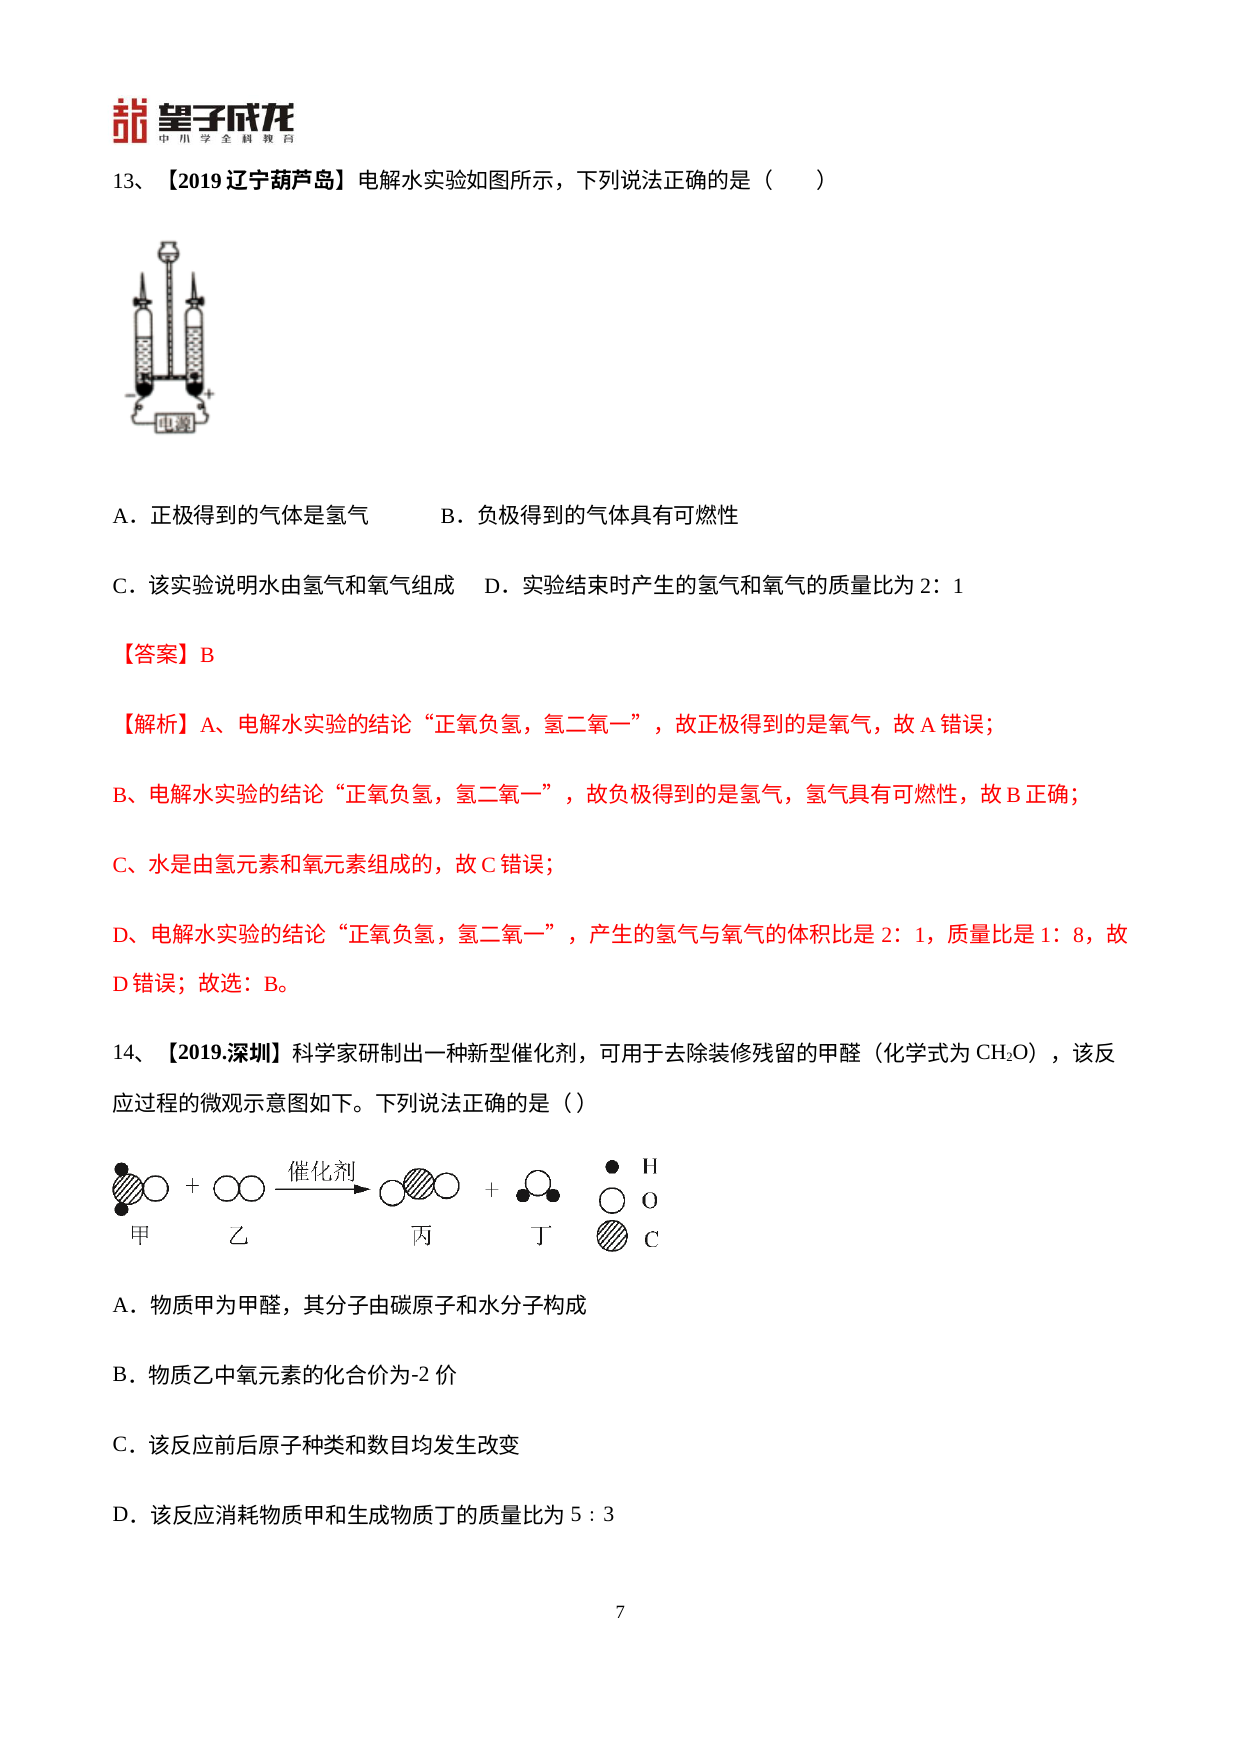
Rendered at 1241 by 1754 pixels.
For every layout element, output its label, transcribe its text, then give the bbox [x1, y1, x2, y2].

text C．该实验说明水由氢气和氧气组成 D．实验结束时产生的氢气和氧气的质量比为2：1 [112, 567, 1128, 600]
text 【答案】B [112, 637, 1128, 670]
text C．该反应前后原子种类和数目均发生改变 [112, 1427, 1128, 1460]
text D、电解水实验的结论“正氧负氢，氢二氧一”，产生的氢气与氧气的体积比是2：1，质量比是1：8，故D错误；故选：B。 [112, 916, 1128, 999]
text C、水是由氢元素和氧元素组成的，故C错误； [112, 846, 1128, 879]
text D．该反应消耗物质甲和生成物质丁的质量比为 5﹕3 [112, 1497, 1128, 1530]
text 13、【2019辽宁葫芦岛】电解水实验如图所示，下列说法正确的是（ ） [112, 162, 1128, 195]
picture [112, 1154, 659, 1254]
text 【解析】A、电解水实验的结论“正氧负氢，氢二氧一”，故正极得到的是氧气，故A错误； [112, 706, 1128, 739]
text B、电解水实验的结论“正氧负氢，氢二氧一”，故负极得到的是氢气，氢气具有可燃性，故B正确； [112, 776, 1128, 809]
picture [106, 95, 297, 145]
text B．物质乙中氧元素的化合价为-2 价 [112, 1357, 1128, 1391]
text 14、【2019.深圳】科学家研制出一种新型催化剂，可用于去除装修残留的甲醛（化学式为 CH2O），该反应过程的微观示意图如下。下列说法正确的是（ ） [112, 1035, 1128, 1118]
picture [112, 231, 225, 440]
text A．正极得到的气体是氢气 B．负极得到的气体具有可燃性 [112, 497, 1128, 530]
text A．物质甲为甲醛，其分子由碳原子和水分子构成 [112, 1288, 1128, 1321]
